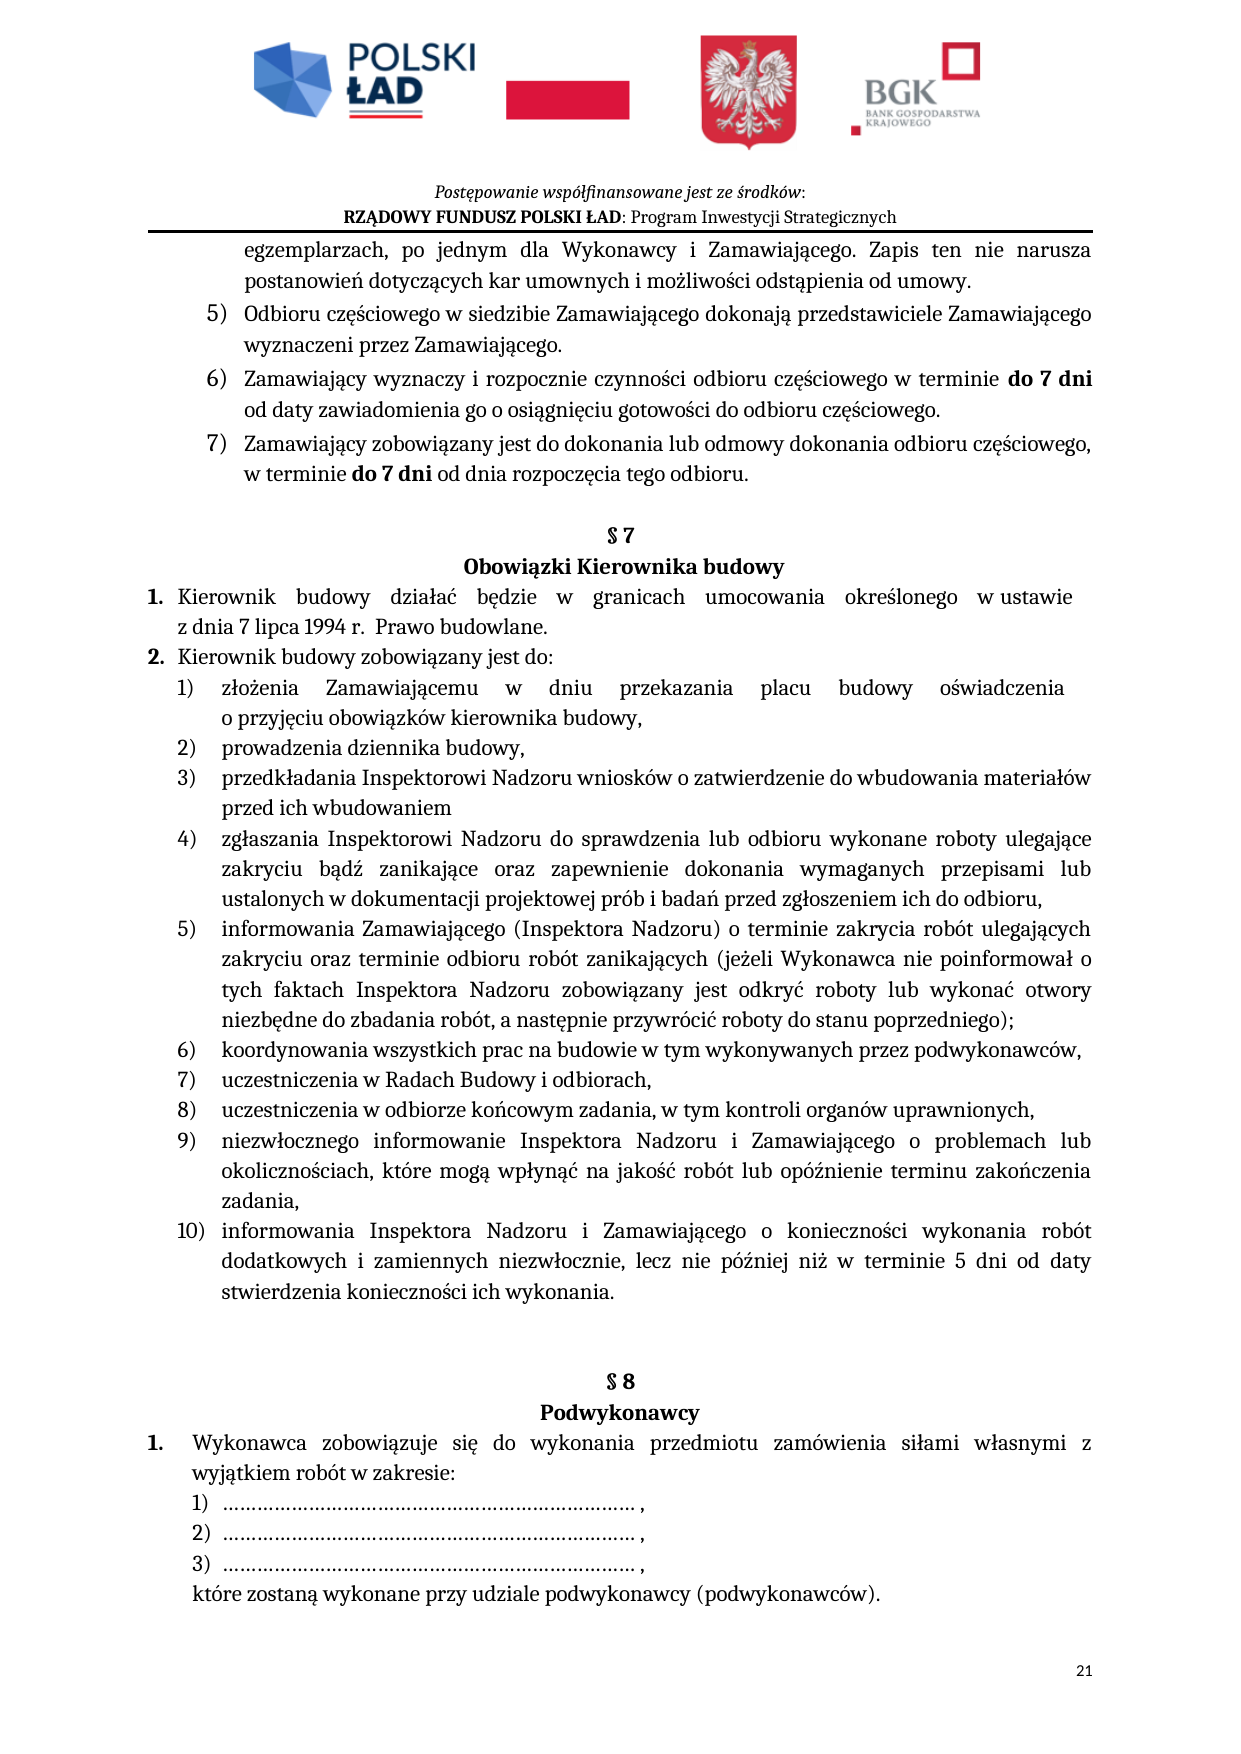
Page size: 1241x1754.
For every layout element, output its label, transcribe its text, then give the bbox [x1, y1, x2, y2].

list uczestniczenia w odbiorze końcowym zadania, w tym kontroli organów uprawnionych, [177, 1097, 1093, 1124]
list uczestniczenia w Radach Budowy i odbiorach, [177, 1067, 1093, 1093]
text § 8 [148, 1369, 1093, 1396]
list informowania Zamawiającego (Inspektora Nadzoru) o terminie zakrycia robót ulegających zakryciu oraz terminie odbioru robót zanikających (jeżeli Wykonawca nie poinformował o tych faktach Inspektora Nadzoru zobowiązany jest odkryć roboty lub wykonać otwory niezbędne do zbadania robót, a następnie przywrócić roboty do stanu poprzedniego); [177, 916, 1093, 1033]
text Podwykonawcy [148, 1399, 1093, 1426]
list złożenia Zamawiającemu w dniu przekazania placu budowy oświadczenia o przyjęciu obowiązków kierownika budowy, [177, 674, 1093, 731]
list Odbioru częściowego w siedzibie Zamawiającego dokonają przedstawiciele Zamawiającego wyznaczeni przez Zamawiającego. [207, 299, 1093, 358]
list Zamawiający wyznaczy i rozpocznie czynności odbioru częściowego w terminie do 7 dni od daty zawiadomienia go o osiągnięciu gotowości do odbioru częściowego. [207, 364, 1093, 423]
list ……………………………………………………………… , [192, 1520, 1093, 1547]
list Kierownik budowy zobowiązany jest do: [148, 644, 1093, 671]
list Zamawiający zobowiązany jest do dokonania lub odmowy dokonania odbioru częściowego, w terminie do 7 dni od dnia rozpoczęcia tego odbioru. [207, 428, 1093, 487]
list przedkładania Inspektorowi Nadzoru wniosków o zatwierdzenie do wbudowania materiałów przed ich wbudowaniem [177, 765, 1093, 822]
list ……………………………………………………………… , [192, 1490, 1093, 1516]
list zgłaszania Inspektorowi Nadzoru do sprawdzenia lub odbioru wykonane roboty ulegające zakryciu bądź zanikające oraz zapewnienie dokonania wymaganych przepisami lub ustalonych w dokumentacji projektowej prób i badań przed zgłoszeniem ich do odbioru, [177, 825, 1093, 912]
list informowania Inspektora Nadzoru i Zamawiającego o konieczności wykonania robót dodatkowych i zamiennych niezwłocznie, lecz nie później niż w terminie 5 dni od daty stwierdzenia konieczności ich wykonania. [177, 1218, 1093, 1305]
text które zostaną wykonane przy udziale podwykonawcy (podwykonawców). [148, 1581, 1093, 1607]
list Kierownik budowy działać będzie w granicach umocowania określonego w ustawie z dnia 7 lipca 1994 r. Prawo budowlane. [148, 584, 1093, 640]
list Obowiązki Kierownika budowy [156, 553, 1093, 580]
list Wykonawca zobowiązuje się do wykonania przedmiotu zamówienia siłami własnymi z wyjątkiem robót w zakresie: [148, 1429, 1093, 1486]
text § 7 [148, 523, 1093, 550]
picture [236, 14, 1005, 157]
list niezwłocznego informowanie Inspektora Nadzoru i Zamawiającego o problemach lub okolicznościach, które mogą wpłynąć na jakość robót lub opóźnienie terminu zakończenia zadania, [177, 1127, 1093, 1214]
list prowadzenia dziennika budowy, [177, 735, 1093, 761]
list koordynowania wszystkich prac na budowie w tym wykonywanych przez podwykonawców, [177, 1037, 1093, 1063]
list ……………………………………………………………… , [192, 1550, 1093, 1577]
